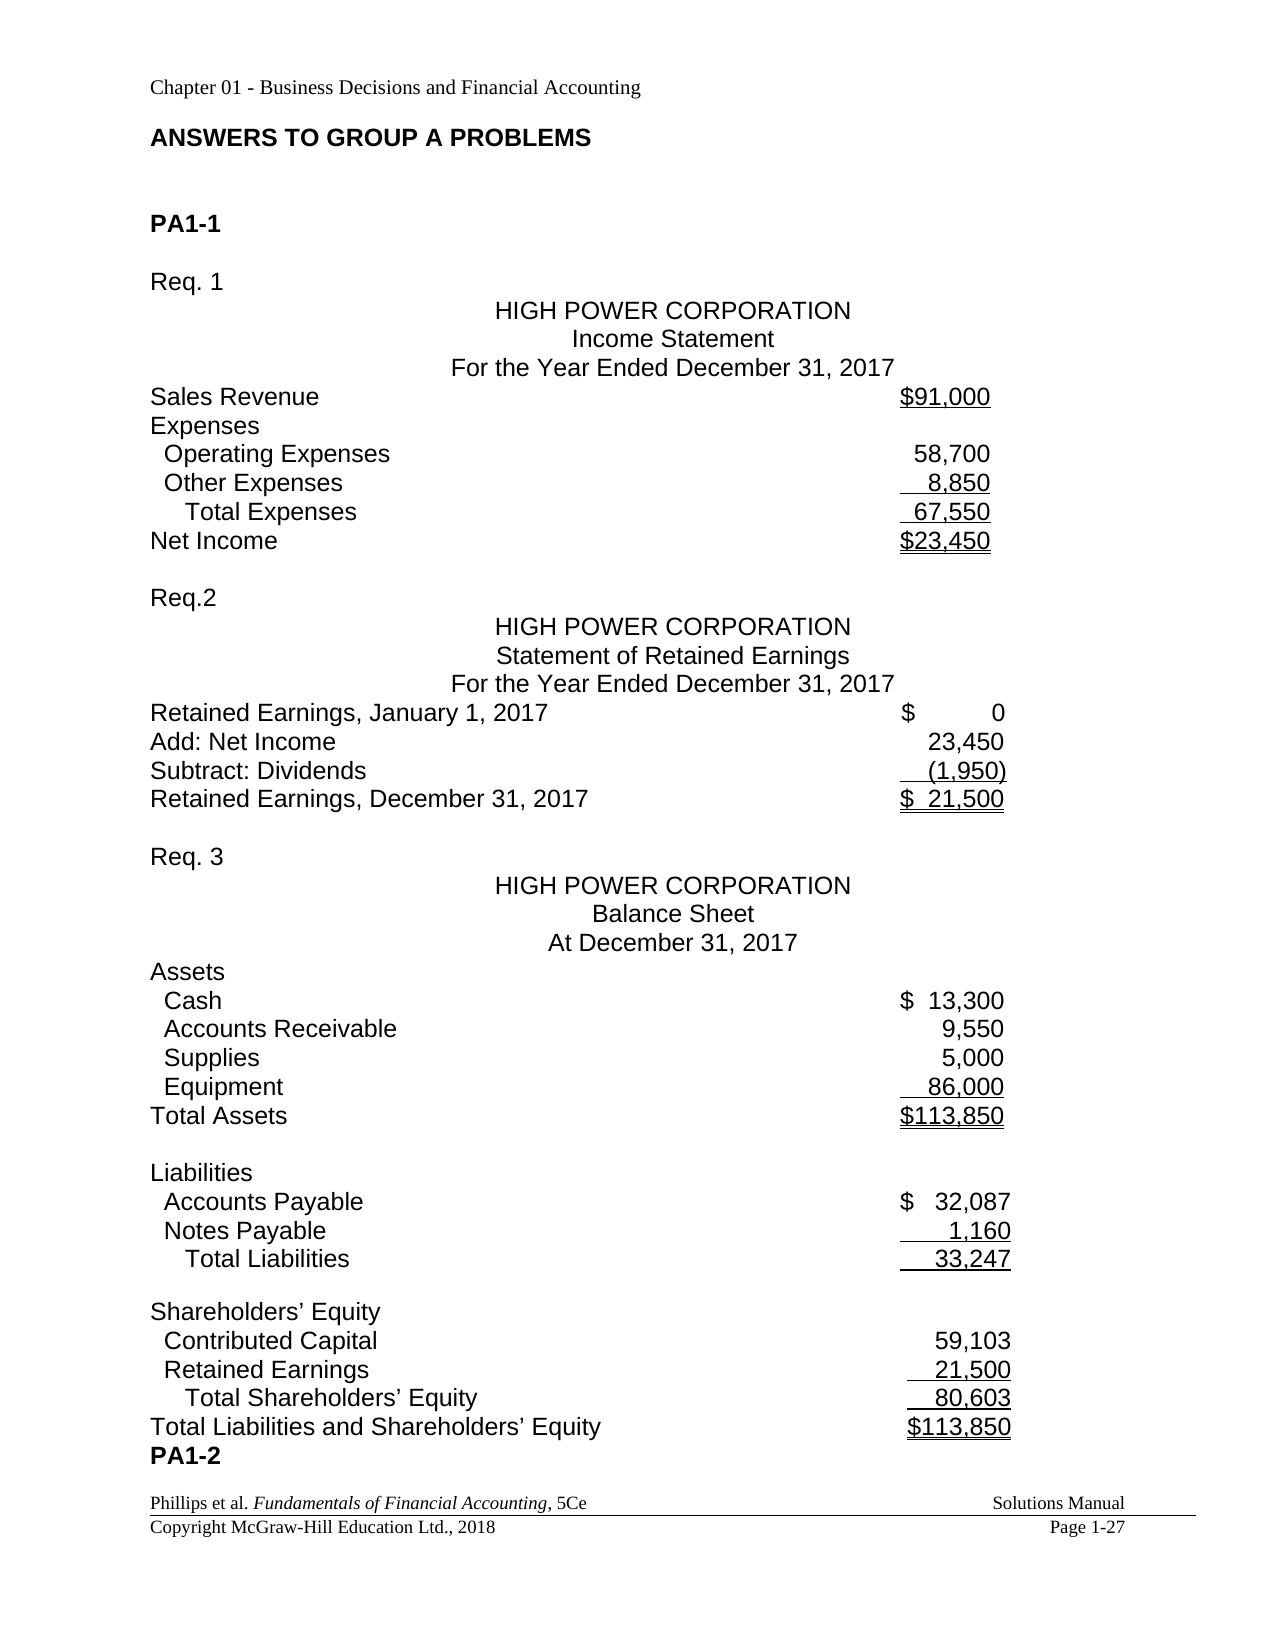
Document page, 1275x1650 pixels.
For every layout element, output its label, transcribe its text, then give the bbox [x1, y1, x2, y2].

text Total Liabilities and Shareholders’ Equity $113,850 [150, 1412, 1196, 1441]
text Income Statement [150, 324, 1196, 353]
text Total Expenses 67,550 [150, 497, 1196, 526]
text Accounts Receivable 9,550 [150, 1014, 1196, 1043]
text Add: Net Income 23,450 [150, 727, 1196, 756]
text Equipment 86,000 [150, 1072, 1196, 1101]
text Notes Payable 1,160 [150, 1216, 1196, 1244]
text Retained Earnings, December 31, 2017 $ 21,500 [150, 784, 1196, 813]
text Subtract: Dividends (1,950) [150, 756, 1196, 784]
text HIGH POWER CORPORATION [150, 296, 1196, 324]
text Contributed Capital 59,103 [150, 1326, 1196, 1355]
text Statement of Retained Earnings [150, 641, 1196, 669]
text Operating Expenses 58,700 [150, 439, 1196, 468]
text Req. 3 [150, 842, 1196, 871]
text Accounts Payable $ 32,087 [150, 1187, 1196, 1216]
text Retained Earnings 21,500 [150, 1355, 1196, 1383]
text Req. 1 [150, 267, 1196, 296]
text Supplies 5,000 [150, 1043, 1196, 1072]
text Expenses [150, 411, 1196, 439]
text Sales Revenue $91,000 [150, 382, 1196, 411]
text HIGH POWER CORPORATION [150, 871, 1196, 899]
text For the Year Ended December 31, 2017 [150, 669, 1196, 698]
text Shareholders’ Equity [150, 1297, 1196, 1326]
text Other Expenses 8,850 [150, 468, 1196, 497]
text Total Shareholders’ Equity 80,603 [150, 1383, 1196, 1412]
text Liabilities [150, 1158, 1196, 1187]
text PA1-2 [150, 1441, 1196, 1470]
text Total Liabilities 33,247 [150, 1244, 1196, 1273]
text PA1-1 [150, 209, 1196, 238]
text Net Income $23,450 [150, 526, 1196, 554]
text Req.2 [150, 583, 1196, 612]
text Cash $ 13,300 [150, 986, 1196, 1014]
text Total Assets $113,850 [150, 1101, 1196, 1129]
text ANSWERS TO GROUP A PROBLEMS [150, 123, 1196, 152]
text Retained Earnings, January 1, 2017 $ 0 [150, 698, 1196, 727]
text Assets [150, 957, 1196, 986]
text For the Year Ended December 31, 2017 [150, 353, 1196, 382]
text At December 31, 2017 [150, 928, 1196, 957]
text HIGH POWER CORPORATION [150, 612, 1196, 641]
text Balance Sheet [150, 899, 1196, 928]
